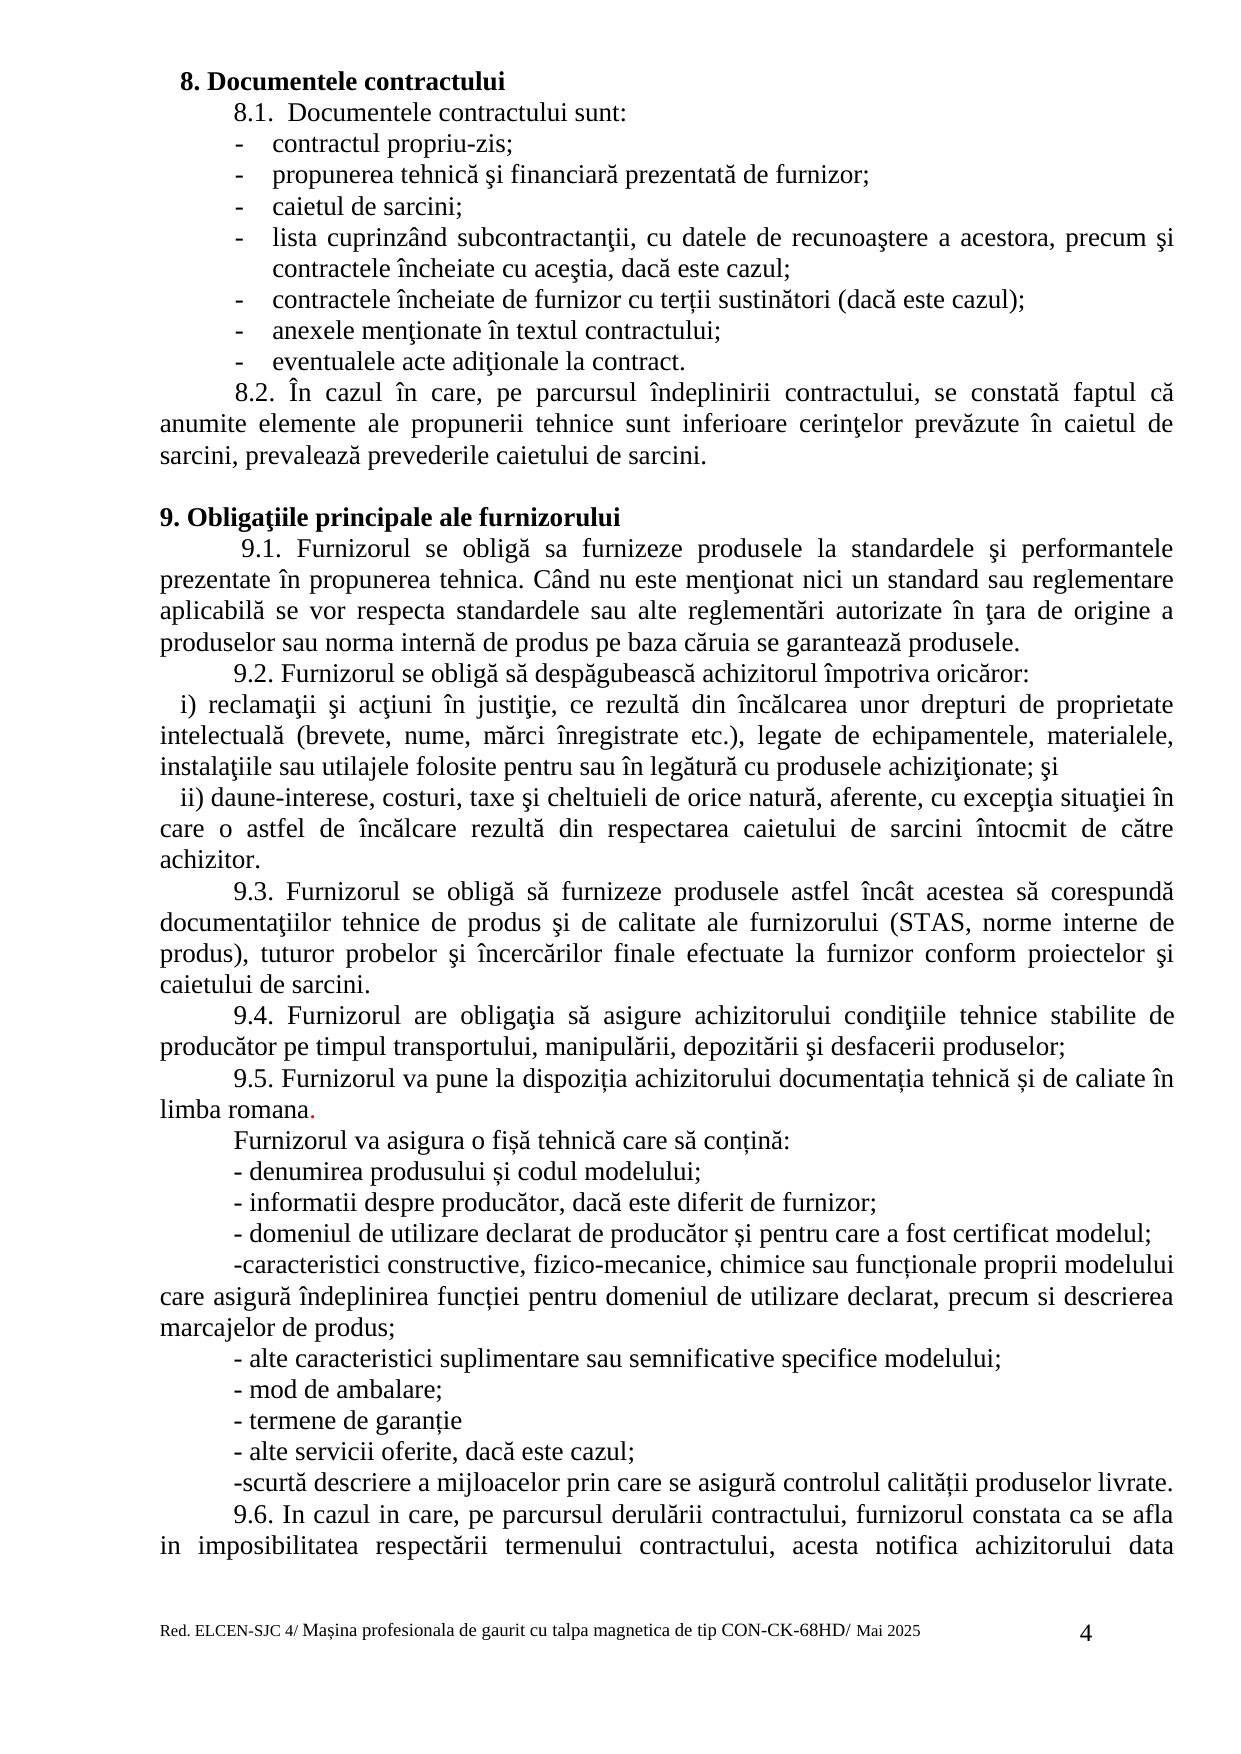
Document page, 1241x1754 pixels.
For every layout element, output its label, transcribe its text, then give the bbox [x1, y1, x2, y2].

list eventualele acte adiţionale la contract. [234, 345, 1175, 376]
text i) reclamaţii şi acţiuni în justiţie, ce rezultă din încălcarea unor drepturi de proprietate intelectuală (brevete, nume, mărci înregistrate etc.), legate de echipamentele, materialele, instalaţiile sau utilajele folosite pentru sau în legătură cu produsele achiziţionate; şi [159, 688, 1175, 781]
text -caracteristici constructive, fizico-mecanice, chimice sau funcționale proprii modelului care asigură îndeplinirea funcției pentru domeniul de utilizare declarat, precum si descrierea marcajelor de produs; [159, 1248, 1175, 1342]
text - alte servicii oferite, dacă este cazul; [159, 1435, 1175, 1467]
list contractele încheiate de furnizor cu terții sustinători (dacă este cazul); [234, 283, 1175, 314]
text - domeniul de utilizare declarat de producător și pentru care a fost certificat modelul; [159, 1217, 1175, 1248]
text - termene de garanție [159, 1404, 1175, 1435]
list contractul propriu-zis; [234, 127, 1175, 158]
list caietul de sarcini; [234, 189, 1175, 221]
list propunerea tehnică şi financiară prezentată de furnizor; [234, 158, 1175, 189]
text Furnizorul va asigura o fișă tehnică care să conțină: [159, 1124, 1175, 1155]
list lista cuprinzând subcontractanţii, cu datele de recunoaştere a acestora, precum şi contractele încheiate cu aceştia, dacă este cazul; [234, 221, 1175, 283]
text - denumirea produsului și codul modelului; [159, 1155, 1175, 1186]
text 9.4. Furnizorul are obligaţia să asigure achizitorului condiţiile tehnice stabilite de producător pe timpul transportului, manipulării, depozitării şi desfacerii produselor; [159, 999, 1175, 1062]
text - alte caracteristici suplimentare sau semnificative specifice modelului; [159, 1342, 1175, 1373]
text - informatii despre producător, dacă este diferit de furnizor; [159, 1186, 1175, 1217]
text 8.1. Documentele contractului sunt: [159, 96, 1175, 127]
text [159, 1498, 1175, 1560]
text 8. Documentele contractului [159, 65, 1175, 96]
text 9.3. Furnizorul se obligă să furnizeze produsele astfel încât acestea să corespundă documentaţiilor tehnice de produs şi de calitate ale furnizorului (STAS, norme interne de produs), tuturor probelor şi încercărilor finale efectuate la furnizor conform proiectelor şi caietului de sarcini. [159, 875, 1175, 999]
text 9. Obligaţiile principale ale furnizorului [159, 501, 1175, 532]
text ii) daune-interese, costuri, taxe şi cheltuieli de orice natură, aferente, cu excepţia situaţiei în care o astfel de încălcare rezultă din respectarea caietului de sarcini întocmit de către achizitor. [159, 781, 1175, 875]
list anexele menţionate în textul contractului; [234, 314, 1175, 345]
text 8.2. În cazul în care, pe parcursul îndeplinirii contractului, se constată faptul că anumite elemente ale propunerii tehnice sunt inferioare cerinţelor prevăzute în caietul de sarcini, prevalează prevederile caietului de sarcini. [159, 376, 1175, 470]
text - mod de ambalare; [159, 1373, 1175, 1404]
text 9.1. Furnizorul se obligă sa furnizeze produsele la standardele şi performantele prezentate în propunerea tehnica. Când nu este menţionat nici un standard sau reglementare aplicabilă se vor respecta standardele sau alte reglementări autorizate în ţara de origine a produselor sau norma internă de produs pe baza căruia se garantează produsele. [159, 532, 1175, 657]
text 9.2. Furnizorul se obligă să despăgubească achizitorul împotriva oricăror: [159, 657, 1175, 688]
text 9.5. Furnizorul va pune la dispoziția achizitorului documentația tehnică și de caliate în limba romana. [159, 1062, 1175, 1124]
text -scurtă descriere a mijloacelor prin care se asigură controlul calității produselor livrate. [159, 1467, 1175, 1498]
